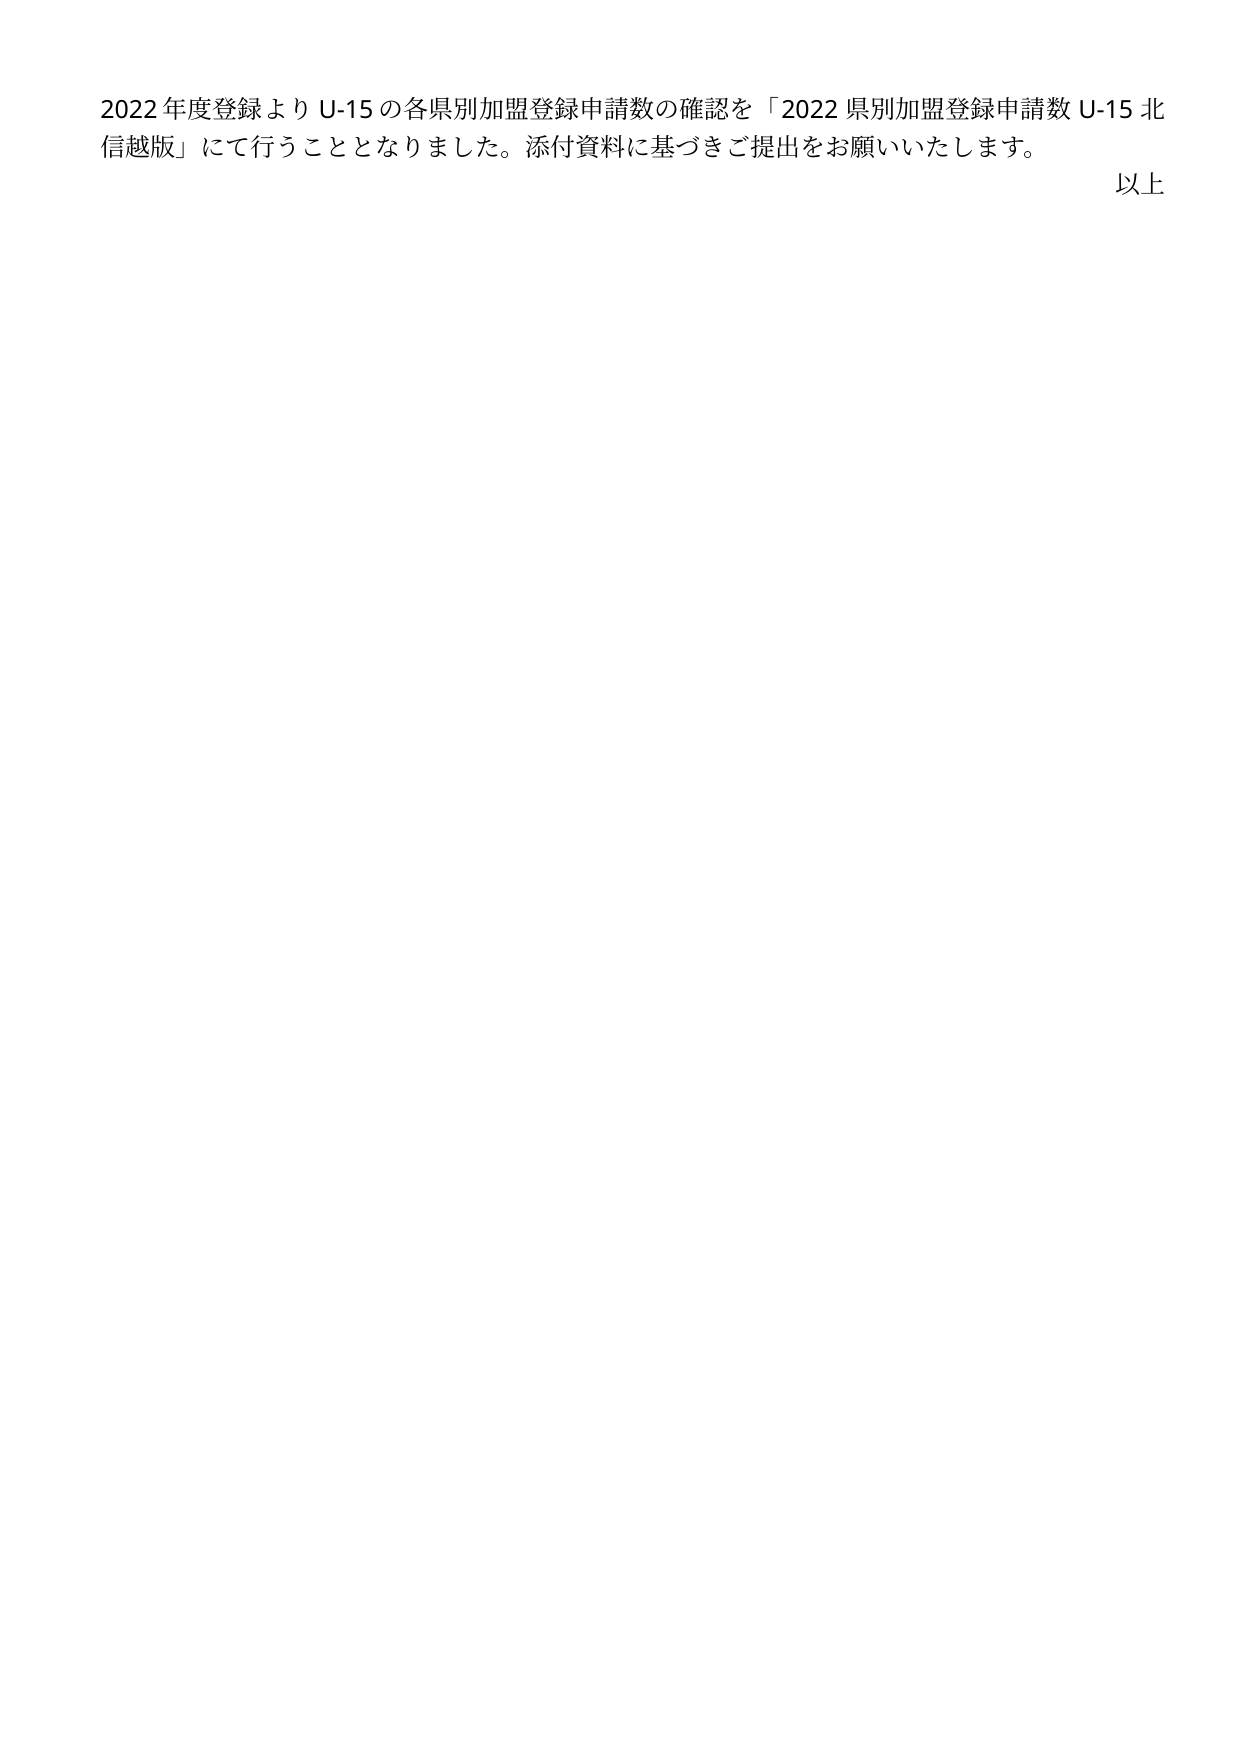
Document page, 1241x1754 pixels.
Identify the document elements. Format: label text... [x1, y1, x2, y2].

text 以上 [75, 164, 1165, 202]
text 2022年度登録よりU-15の各県別加盟登録申請数の確認を「2022 県別加盟登録申請数 U-15 北信越版」にて行うこととなりました。添付資料に基づきご提出をお願いいたします。 [75, 89, 1165, 164]
